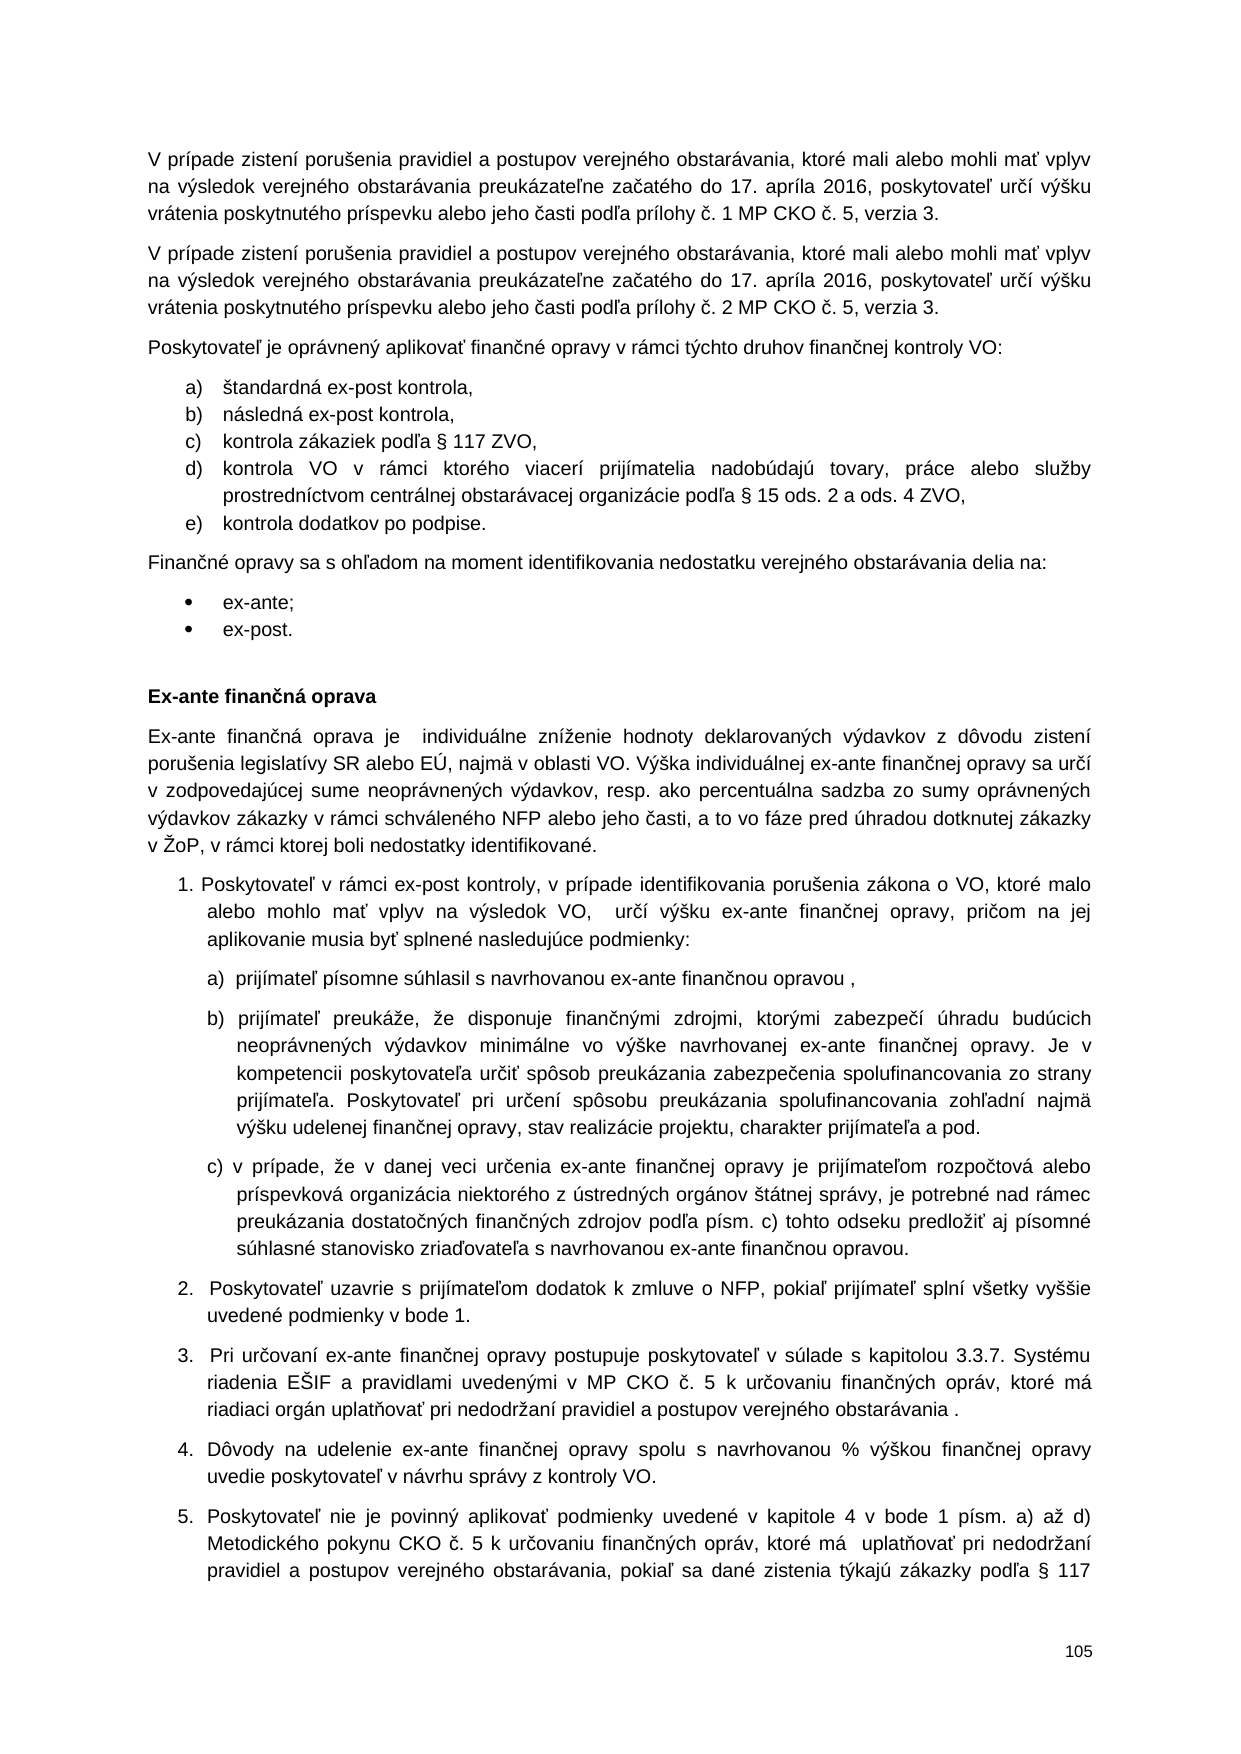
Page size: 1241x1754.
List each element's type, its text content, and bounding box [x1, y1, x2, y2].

text a) prijímateľ písomne súhlasil s navrhovanou ex-ante finančnou opravou , [207, 967, 1092, 990]
list ex-ante; [185, 591, 1092, 614]
text b) prijímateľ preukáže, že disponuje finančnými zdrojmi, ktorými zabezpečí úhradu budúcich neoprávnených výdavkov minimálne vo výške navrhovanej ex-ante finančnej opravy. Je v kompetencii poskytovateľa určiť spôsob preukázania zabezpečenia spolufinancovania zo strany prijímateľa. Poskytovateľ pri určení spôsobu preukázania spolufinancovania zohľadní najmä výšku udelenej finančnej opravy, stav realizácie projektu, charakter prijímateľa a pod. [207, 1007, 1092, 1138]
text V prípade zistení porušenia pravidiel a postupov verejného obstarávania, ktoré mali alebo mohli mať vplyv na výsledok verejného obstarávania preukázateľne začatého do 17. apríla 2016, poskytovateľ určí výšku vrátenia poskytnutého príspevku alebo jeho časti podľa prílohy č. 1 MP CKO č. 5, verzia 3. [148, 148, 1092, 225]
list kontrola zákaziek podľa § 117 ZVO, [185, 430, 1092, 453]
list kontrola dodatkov po podpise. [185, 511, 1092, 534]
text 2. Poskytovateľ uzavrie s prijímateľom dodatok k zmluve o NFP, pokiaľ prijímateľ splní všetky vyššie uvedené podmienky v bode 1. [177, 1277, 1092, 1327]
text V prípade zistení porušenia pravidiel a postupov verejného obstarávania, ktoré mali alebo mohli mať vplyv na výsledok verejného obstarávania preukázateľne začatého do 17. apríla 2016, poskytovateľ určí výšku vrátenia poskytnutého príspevku alebo jeho časti podľa prílohy č. 2 MP CKO č. 5, verzia 3. [148, 242, 1092, 319]
list následná ex-post kontrola, [185, 403, 1092, 425]
text Finančné opravy sa s ohľadom na moment identifikovania nedostatku verejného obstarávania delia na: [148, 551, 1092, 574]
list štandardná ex-post kontrola, [185, 376, 1092, 398]
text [177, 1504, 1092, 1582]
text Ex-ante finančná oprava [148, 685, 1092, 708]
text Poskytovateľ je oprávnený aplikovať finančné opravy v rámci týchto druhov finančnej kontroly VO: [148, 336, 1092, 358]
list ex-post. [185, 618, 1092, 641]
text Ex-ante finančná oprava je individuálne zníženie hodnoty deklarovaných výdavkov z dôvodu zistení porušenia legislatívy SR alebo EÚ, najmä v oblasti VO. Výška individuálnej ex-ante finančnej opravy sa určí v zodpovedajúcej sume neoprávnených výdavkov, resp. ako percentuálna sadzba zo sumy oprávnených výdavkov zákazky v rámci schváleného NFP alebo jeho časti, a to vo fáze pred úhradou dotknutej zákazky v ŽoP, v rámci ktorej boli nedostatky identifikované. [148, 725, 1092, 856]
list kontrola VO v rámci ktorého viacerí prijímatelia nadobúdajú tovary, práce alebo služby prostredníctvom centrálnej obstarávacej organizácie podľa § 15 ods. 2 a ods. 4 ZVO, [185, 457, 1092, 507]
text 3. Pri určovaní ex-ante finančnej opravy postupuje poskytovateľ v súlade s kapitolou 3.3.7. Systému riadenia EŠIF a pravidlami uvedenými v MP CKO č. 5 k určovaniu finančných opráv, ktoré má riadiaci orgán uplatňovať pri nedodržaní pravidiel a postupov verejného obstarávania . [177, 1343, 1092, 1421]
text c) v prípade, že v danej veci určenia ex-ante finančnej opravy je prijímateľom rozpočtová alebo príspevková organizácia niektorého z ústredných orgánov štátnej správy, je potrebné nad rámec preukázania dostatočných finančných zdrojov podľa písm. c) tohto odseku predložiť aj písomné súhlasné stanovisko zriaďovateľa s navrhovanou ex-ante finančnou opravou. [207, 1155, 1092, 1260]
text 1. Poskytovateľ v rámci ex-post kontroly, v prípade identifikovania porušenia zákona o VO, ktoré malo alebo mohlo mať vplyv na výsledok VO, určí výšku ex-ante finančnej opravy, pričom na jej aplikovanie musia byť splnené nasledujúce podmienky: [177, 873, 1092, 950]
text 4. Dôvody na udelenie ex-ante finančnej opravy spolu s navrhovanou % výškou finančnej opravy uvedie poskytovateľ v návrhu správy z kontroly VO. [177, 1438, 1092, 1487]
